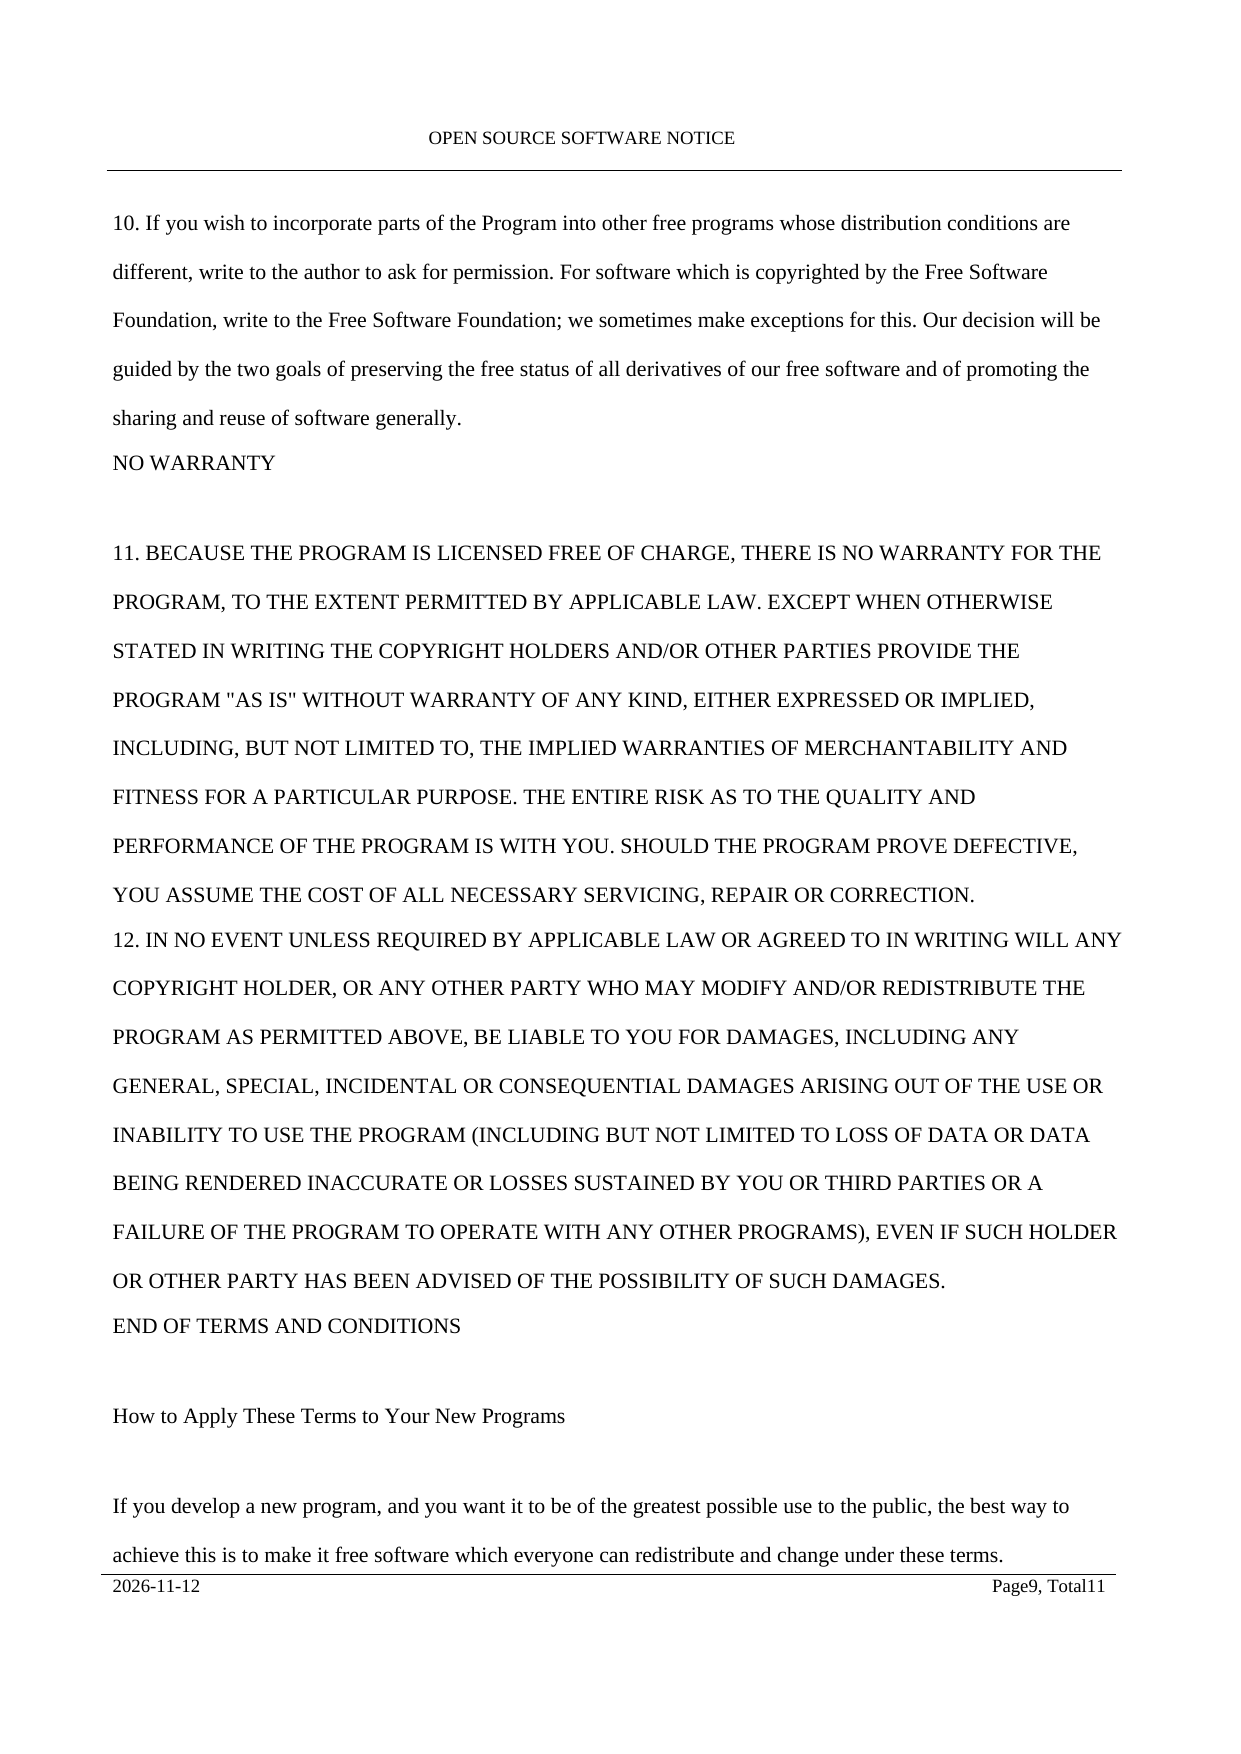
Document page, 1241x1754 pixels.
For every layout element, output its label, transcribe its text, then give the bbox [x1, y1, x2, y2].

text If you develop a new program, and you want it to be of the greatest possible use to the public, the best way to achieve this is to make it free software which everyone can redistribute and change under these terms. [112, 1490, 1128, 1571]
text How to Apply These Terms to Your New Programs [112, 1399, 1128, 1432]
text NO WARRANTY [112, 446, 1128, 479]
text 11. BECAUSE THE PROGRAM IS LICENSED FREE OF CHARGE, THERE IS NO WARRANTY FOR THE PROGRAM, TO THE EXTENT PERMITTED BY APPLICABLE LAW. EXCEPT WHEN OTHERWISE STATED IN WRITING THE COPYRIGHT HOLDERS AND/OR OTHER PARTIES PROVIDE THE PROGRAM "AS IS" WITHOUT WARRANTY OF ANY KIND, EITHER EXPRESSED OR IMPLIED, INCLUDING, BUT NOT LIMITED TO, THE IMPLIED WARRANTIES OF MERCHANTABILITY AND FITNESS FOR A PARTICULAR PURPOSE. THE ENTIRE RISK AS TO THE QUALITY AND PERFORMANCE OF THE PROGRAM IS WITH YOU. SHOULD THE PROGRAM PROVE DEFECTIVE, YOU ASSUME THE COST OF ALL NECESSARY SERVICING, REPAIR OR CORRECTION. [112, 537, 1128, 910]
text 12. IN NO EVENT UNLESS REQUIRED BY APPLICABLE LAW OR AGREED TO IN WRITING WILL ANY COPYRIGHT HOLDER, OR ANY OTHER PARTY WHO MAY MODIFY AND/OR REDISTRIBUTE THE PROGRAM AS PERMITTED ABOVE, BE LIABLE TO YOU FOR DAMAGES, INCLUDING ANY GENERAL, SPECIAL, INCIDENTAL OR CONSEQUENTIAL DAMAGES ARISING OUT OF THE USE OR INABILITY TO USE THE PROGRAM (INCLUDING BUT NOT LIMITED TO LOSS OF DATA OR DATA BEING RENDERED INACCURATE OR LOSSES SUSTAINED BY YOU OR THIRD PARTIES OR A FAILURE OF THE PROGRAM TO OPERATE WITH ANY OTHER PROGRAMS), EVEN IF SUCH HOLDER OR OTHER PARTY HAS BEEN ADVISED OF THE POSSIBILITY OF SUCH DAMAGES. [112, 923, 1128, 1297]
text 10. If you wish to incorporate parts of the Program into other free programs whose distribution conditions are different, write to the author to ask for permission. For software which is copyrighted by the Free Software Foundation, write to the Free Software Foundation; we sometimes make exceptions for this. Our decision will be guided by the two goals of preserving the free status of all derivatives of our free software and of promoting the sharing and reuse of software generally. [112, 206, 1128, 434]
text END OF TERMS AND CONDITIONS [112, 1309, 1128, 1342]
